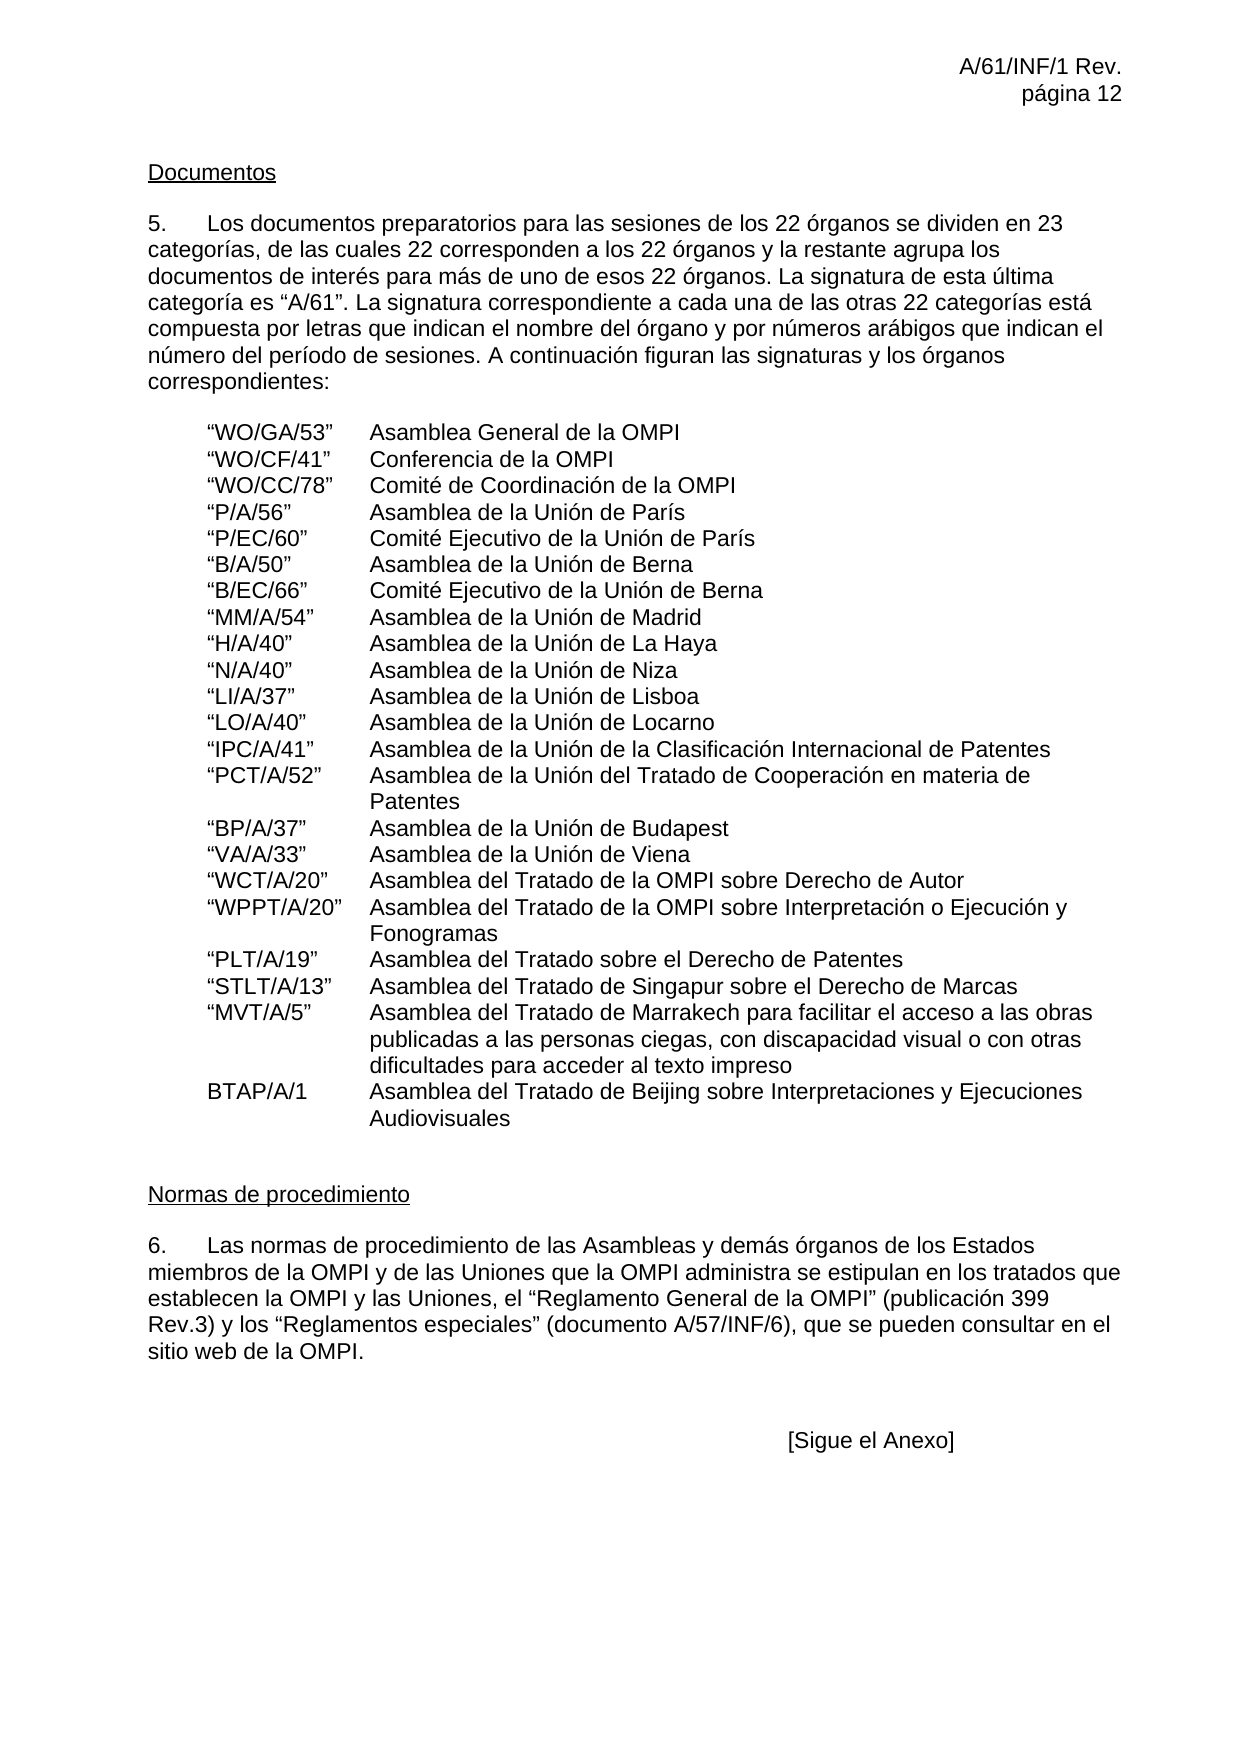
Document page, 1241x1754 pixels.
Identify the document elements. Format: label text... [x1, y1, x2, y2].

text “B/EC/66” Comité Ejecutivo de la Unión de Berna [148, 577, 1122, 604]
text “PCT/A/52” Asamblea de la Unión del Tratado de Cooperación en materia de Patentes [207, 762, 1122, 815]
text “WPPT/A/20” Asamblea del Tratado de la OMPI sobre Interpretación o Ejecución y Fonogramas [207, 894, 1122, 946]
text “PLT/A/19” Asamblea del Tratado sobre el Derecho de Patentes [148, 946, 1122, 973]
text 6. Las normas de procedimiento de las Asambleas y demás órganos de los Estados miembros de la OMPI y de las Uniones que la OMPI administra se estipulan en los tratados que establecen la OMPI y las Uniones, el “Reglamento General de la OMPI” (publicación 399 Rev.3) y los “Reglamentos especiales” (documento A/57/INF/6), que se pueden consultar en el sitio web de la OMPI. [148, 1232, 1122, 1364]
text “P/EC/60” Comité Ejecutivo de la Unión de París [148, 525, 1122, 551]
text “WO/CC/78” Comité de Coordinación de la OMPI [148, 472, 1122, 498]
text Normas de procedimiento [148, 1181, 1122, 1207]
text “WO/GA/53” Asamblea General de la OMPI [148, 419, 1122, 446]
text “P/A/56” Asamblea de la Unión de París [148, 498, 1122, 525]
text “LI/A/37” Asamblea de la Unión de Lisboa [148, 683, 1122, 709]
text “MM/A/54” Asamblea de la Unión de Madrid [148, 604, 1122, 630]
text [Sigue el Anexo] [620, 1427, 1122, 1453]
text “N/A/40” Asamblea de la Unión de Niza [148, 657, 1122, 683]
text BTAP/A/1 Asamblea del Tratado de Beijing sobre Interpretaciones y Ejecuciones Audiovisuales [207, 1078, 1122, 1131]
text “MVT/A/5” Asamblea del Tratado de Marrakech para facilitar el acceso a las obras publicadas a las personas ciegas, con discapacidad visual o con otras dificultades para acceder al texto impreso [207, 999, 1122, 1078]
text “VA/A/33” Asamblea de la Unión de Viena [148, 841, 1122, 867]
text “IPC/A/41” Asamblea de la Unión de la Clasificación Internacional de Patentes [148, 736, 1122, 762]
text “STLT/A/13” Asamblea del Tratado de Singapur sobre el Derecho de Marcas [148, 973, 1122, 999]
text Documentos [148, 158, 1122, 185]
text “WCT/A/20” Asamblea del Tratado de la OMPI sobre Derecho de Autor [148, 867, 1122, 894]
text “B/A/50” Asamblea de la Unión de Berna [148, 551, 1122, 577]
text “H/A/40” Asamblea de la Unión de La Haya [148, 630, 1122, 657]
text “BP/A/37” Asamblea de la Unión de Budapest [148, 815, 1122, 841]
text 5. Los documentos preparatorios para las sesiones de los 22 órganos se dividen en 23 categorías, de las cuales 22 corresponden a los 22 órganos y la restante agrupa los documentos de interés para más de uno de esos 22 órganos. La signatura de esta última categoría es “A/61”. La signatura correspondiente a cada una de las otras 22 categorías está compuesta por letras que indican el nombre del órgano y por números arábigos que indican el número del período de sesiones. A continuación figuran las signaturas y los órganos correspondientes: [148, 210, 1122, 394]
text “WO/CF/41” Conferencia de la OMPI [148, 446, 1122, 472]
text “LO/A/40” Asamblea de la Unión de Locarno [148, 709, 1122, 736]
